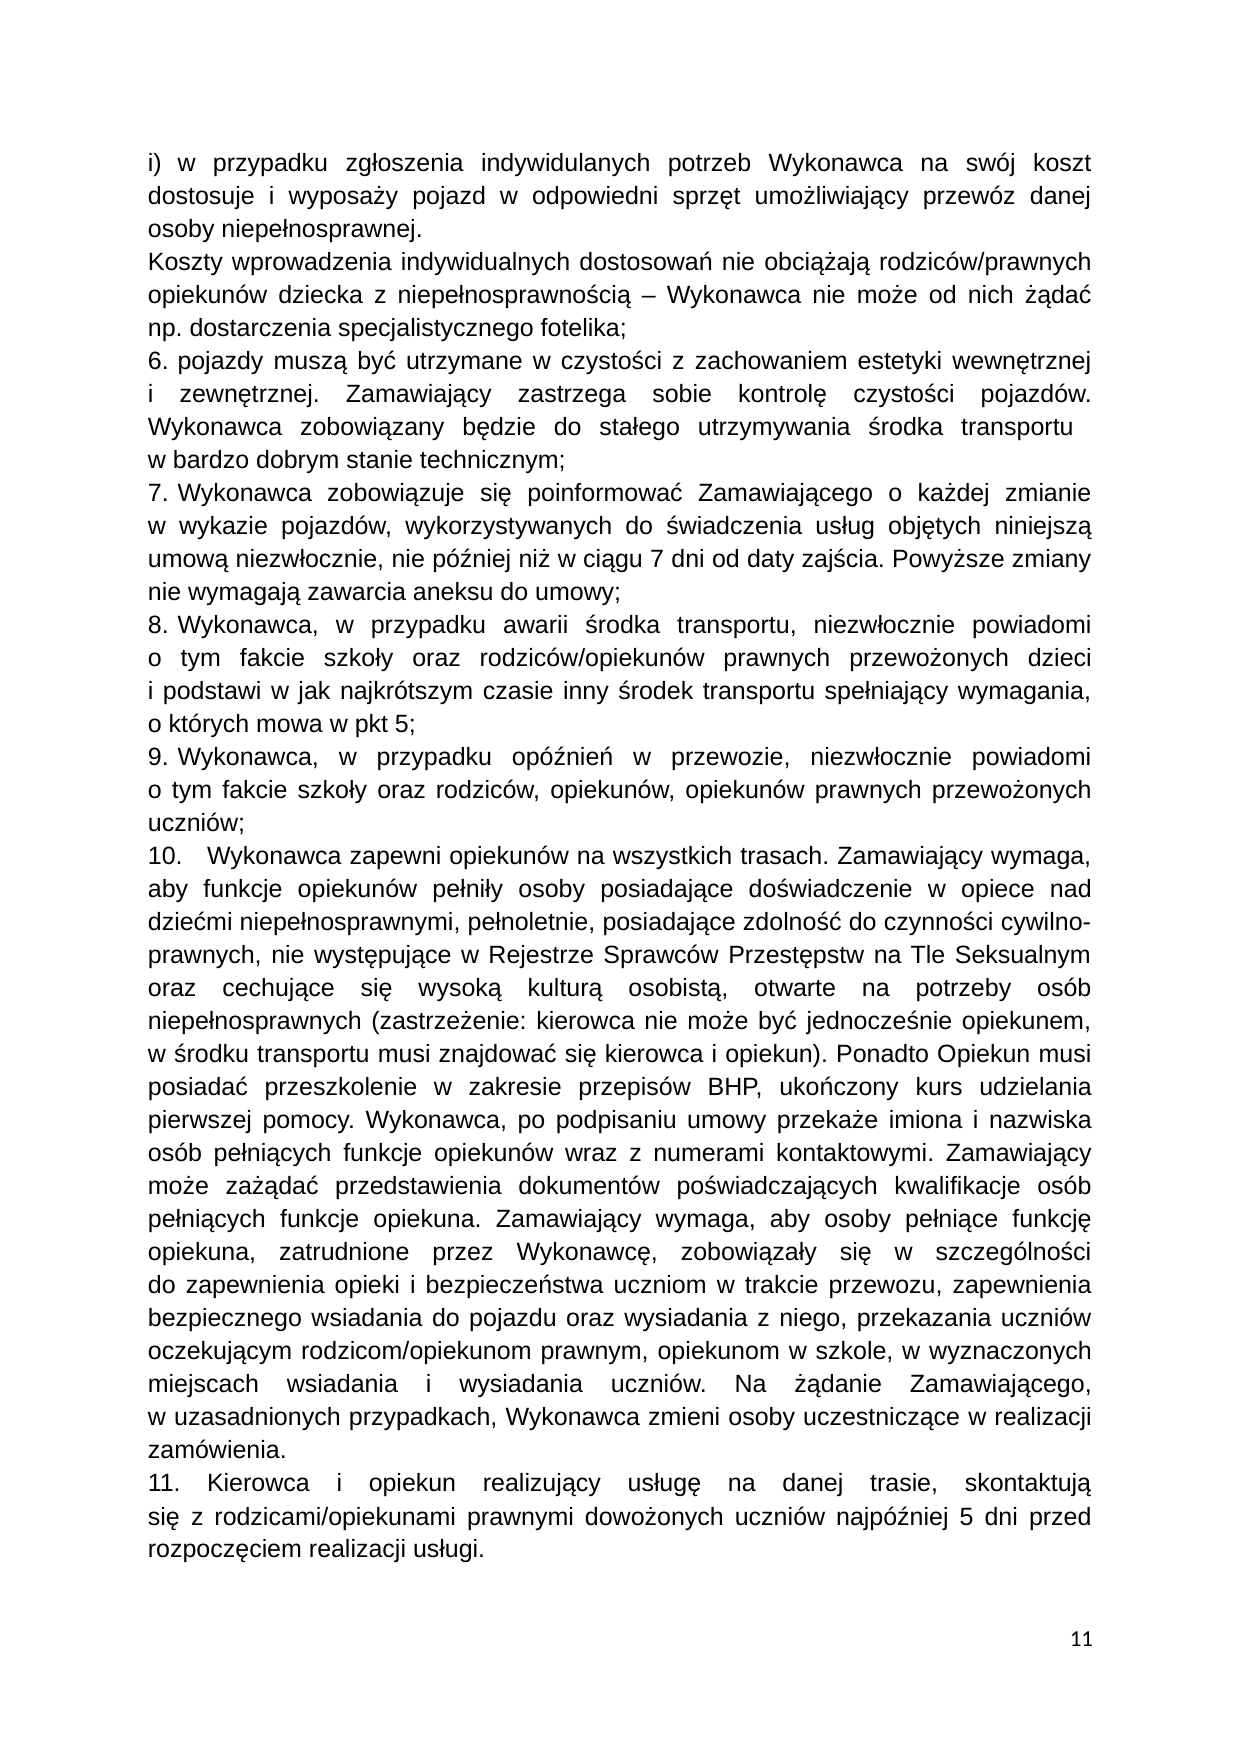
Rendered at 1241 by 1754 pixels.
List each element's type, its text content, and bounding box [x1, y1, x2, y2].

list Wykonawca zobowiązuje się poinformować Zamawiającego o każdej zmianie w wykazie pojazdów, wykorzystywanych do świadczenia usług objętych niniejszą umową niezwłocznie, nie później niż w ciągu 7 dni od daty zajścia. Powyższe zmiany nie wymagają zawarcia aneksu do umowy; [148, 478, 1093, 606]
list pojazdy muszą być utrzymane w czystości z zachowaniem estetyki wewnętrznej i zewnętrznej. Zamawiający zastrzega sobie kontrolę czystości pojazdów. Wykonawca zobowiązany będzie do stałego utrzymywania środka transportu w bardzo dobrym stanie technicznym; [148, 346, 1093, 473]
list Kierowca i opiekun realizujący usługę na danej trasie, skontaktują się z rodzicami/opiekunami prawnymi dowożonych uczniów najpóźniej 5 dni przed rozpoczęciem realizacji usługi. [148, 1468, 1093, 1563]
list Wykonawca, w przypadku awarii środka transportu, niezwłocznie powiadomi o tym fakcie szkoły oraz rodziców/opiekunów prawnych przewożonych dzieci i podstawi w jak najkrótszym czasie inny środek transportu spełniający wymagania, o których mowa w pkt 5; [148, 610, 1093, 738]
list w przypadku zgłoszenia indywidulanych potrzeb Wykonawca na swój koszt dostosuje i wyposaży pojazd w odpowiedni sprzęt umożliwiający przewóz danej osoby niepełnosprawnej. [148, 148, 1093, 242]
list Wykonawca, w przypadku opóźnień w przewozie, niezwłocznie powiadomi o tym fakcie szkoły oraz rodziców, opiekunów, opiekunów prawnych przewożonych uczniów; [148, 742, 1093, 837]
list Wykonawca zapewni opiekunów na wszystkich trasach. Zamawiający wymaga, aby funkcje opiekunów pełniły osoby posiadające doświadczenie w opiece nad dziećmi niepełnosprawnymi, pełnoletnie, posiadające zdolność do czynności cywilno-prawnych, nie występujące w Rejestrze Sprawców Przestępstw na Tle Seksualnym oraz cechujące się wysoką kulturą osobistą, otwarte na potrzeby osób niepełnosprawnych (zastrzeżenie: kierowca nie może być jednocześnie opiekunem, w środku transportu musi znajdować się kierowca i opiekun). Ponadto Opiekun musi posiadać przeszkolenie w zakresie przepisów BHP, ukończony kurs udzielania pierwszej pomocy. Wykonawca, po podpisaniu umowy przekaże imiona i nazwiska osób pełniących funkcje opiekunów wraz z numerami kontaktowymi. Zamawiający może zażądać przedstawienia dokumentów poświadczających kwalifikacje osób pełniących funkcje opiekuna. Zamawiający wymaga, aby osoby pełniące funkcję opiekuna, zatrudnione przez Wykonawcę, zobowiązały się w szczególności do zapewnienia opieki i bezpieczeństwa uczniom w trakcie przewozu, zapewnienia bezpiecznego wsiadania do pojazdu oraz wysiadania z niego, przekazania uczniów oczekującym rodzicom/opiekunom prawnym, opiekunom w szkole, w wyznaczonych miejscach wsiadania i wysiadania uczniów. Na żądanie Zamawiającego, w uzasadnionych przypadkach, Wykonawca zmieni osoby uczestniczące w realizacji zamówienia. [148, 841, 1093, 1464]
list Koszty wprowadzenia indywidualnych dostosowań nie obciążają rodziców/prawnych opiekunów dziecka z niepełnosprawnością – Wykonawca nie może od nich żądać np. dostarczenia specjalistycznego fotelika; [148, 247, 1093, 341]
